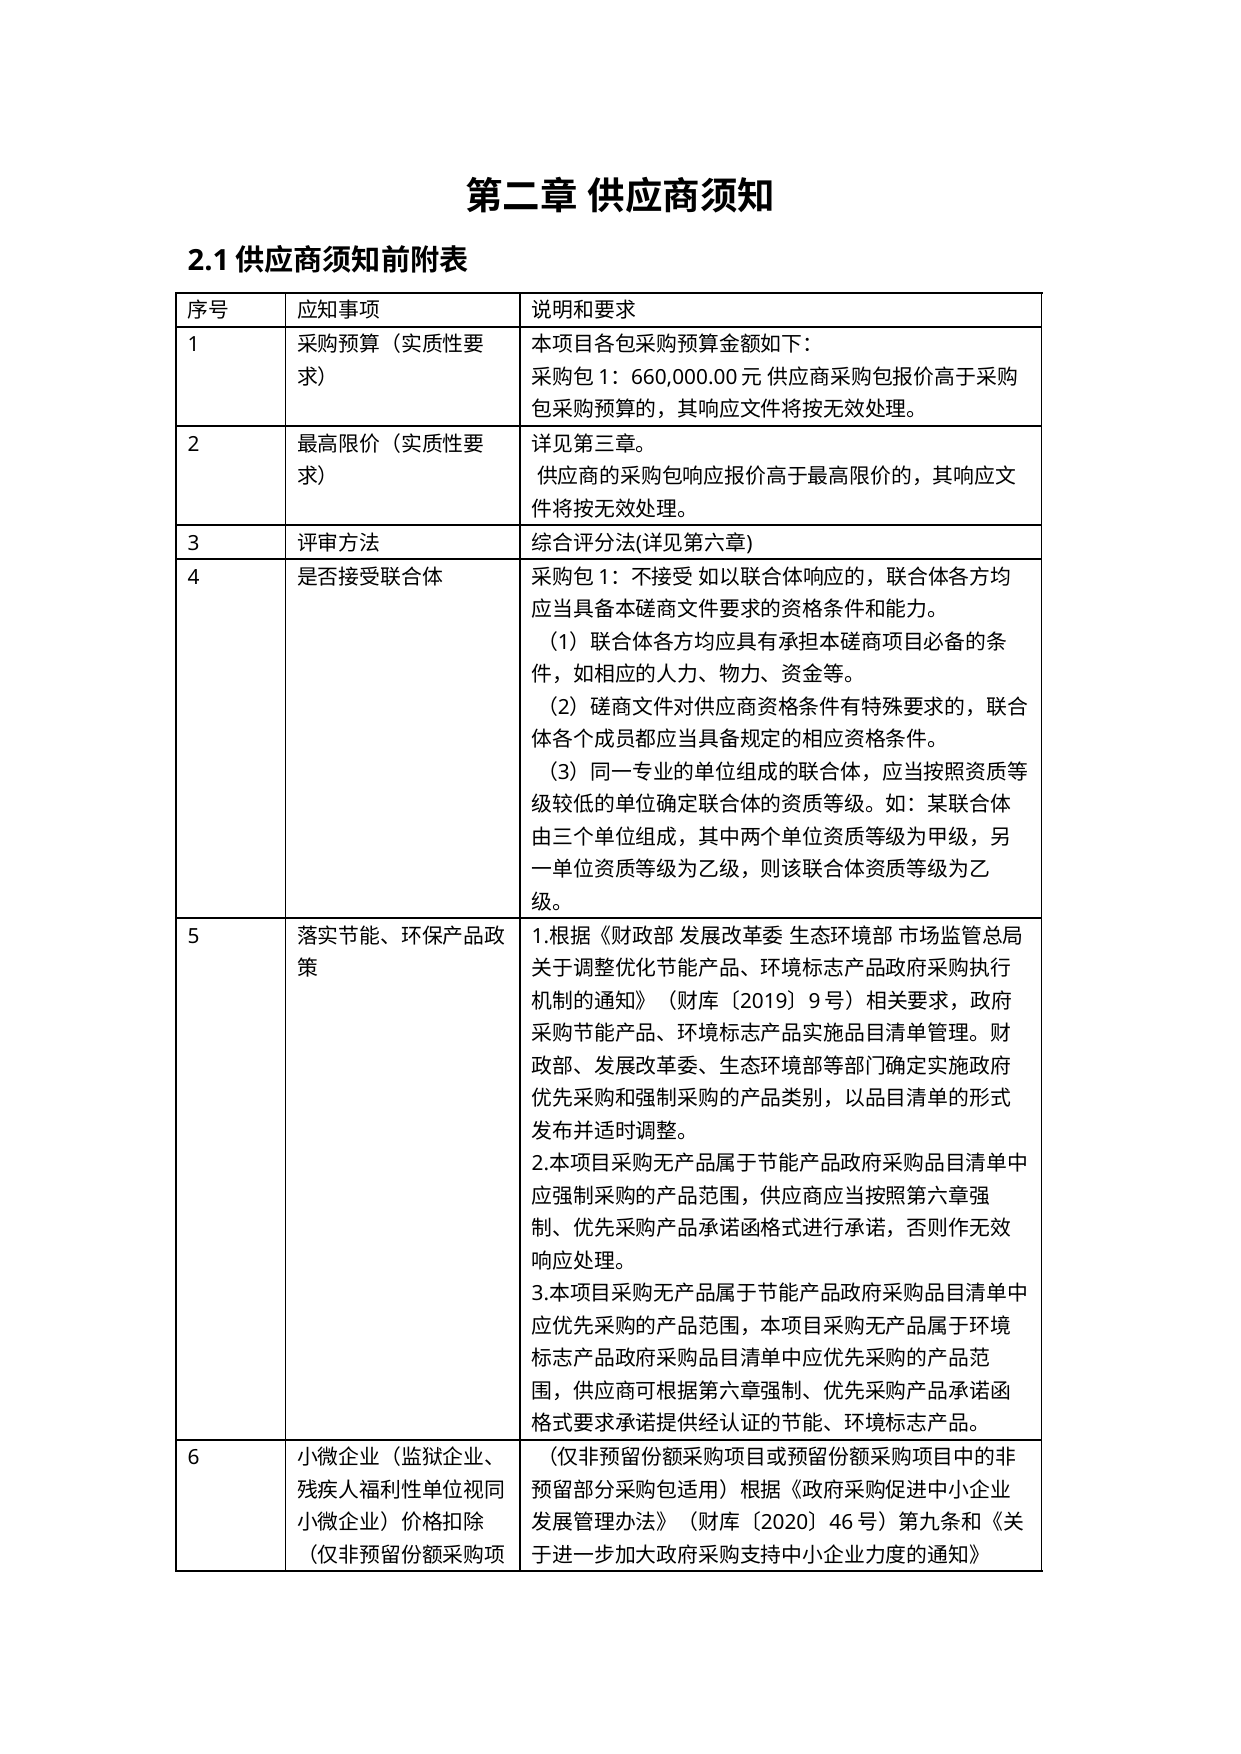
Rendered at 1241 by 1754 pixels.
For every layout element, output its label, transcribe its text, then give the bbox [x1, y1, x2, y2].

table_cell 2 [177, 427, 285, 524]
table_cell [521, 1441, 1041, 1570]
table_cell 5 [177, 919, 285, 1439]
table_cell 综合评分法(详见第六章) [521, 526, 1041, 558]
table_header 序号 [177, 294, 285, 326]
table_cell 采购预算（实质性要求） [286, 328, 519, 425]
table_cell 详见第三章。 供应商的采购包响应报价高于最高限价的，其响应文件将按无效处理。 [521, 427, 1041, 524]
table_cell 落实节能、环保产品政策 [286, 919, 519, 1439]
table_cell 4 [177, 560, 285, 917]
table_cell 1.根据《财政部 发展改革委 生态环境部 市场监管总局关于调整优化节能产品、环境标志产品政府采购执行机制的通知》（财库〔2019〕9号）相关要求，政府采购节能产品、环境标志产品实施品目清单管理。财政部、发展改革委、生态环境部等部门确定实施政府优先采购和强制采购的产品类别，以品目清单的形式发布并适时调整。 2.本项目采购无产品属于节能产品政府采购品目清单中应强制采购的产品范围，供应商应当按照第六章强制、优先采购产品承诺函格式进行承诺，否则作无效响应处理。 3.本项目采购无产品属于节能产品政府采购品目清单中应优先采购的产品范围，本项目采购无产品属于环境标志产品政府采购品目清单中应优先采购的产品范围，供应商可根据第六章强制、优先采购产品承诺函格式要求承诺提供经认证的节能、环境标志产品。 [521, 919, 1041, 1439]
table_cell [286, 1441, 519, 1570]
table_cell 是否接受联合体 [286, 560, 519, 917]
table_cell 采购包1：不接受 如以联合体响应的，联合体各方均应当具备本磋商文件要求的资格条件和能力。 （1）联合体各方均应具有承担本磋商项目必备的条件，如相应的人力、物力、资金等。 （2）磋商文件对供应商资格条件有特殊要求的，联合体各个成员都应当具备规定的相应资格条件。 （3）同一专业的单位组成的联合体，应当按照资质等级较低的单位确定联合体的资质等级。如：某联合体由三个单位组成，其中两个单位资质等级为甲级，另一单位资质等级为乙级，则该联合体资质等级为乙级。 [521, 560, 1041, 917]
table_cell 本项目各包采购预算金额如下： 采购包1：660,000.00元 供应商采购包报价高于采购包采购预算的，其响应文件将按无效处理。 [521, 328, 1041, 425]
table_cell 评审方法 [286, 526, 519, 558]
text 2.1供应商须知前附表 [187, 227, 1053, 292]
table_header 说明和要求 [521, 294, 1041, 326]
table_cell 3 [177, 526, 285, 558]
text 第二章 供应商须知 [187, 162, 1053, 227]
table_header 应知事项 [286, 294, 519, 326]
table_cell 1 [177, 328, 285, 425]
table_cell 6 [177, 1441, 285, 1570]
table_cell 最高限价（实质性要求） [286, 427, 519, 524]
